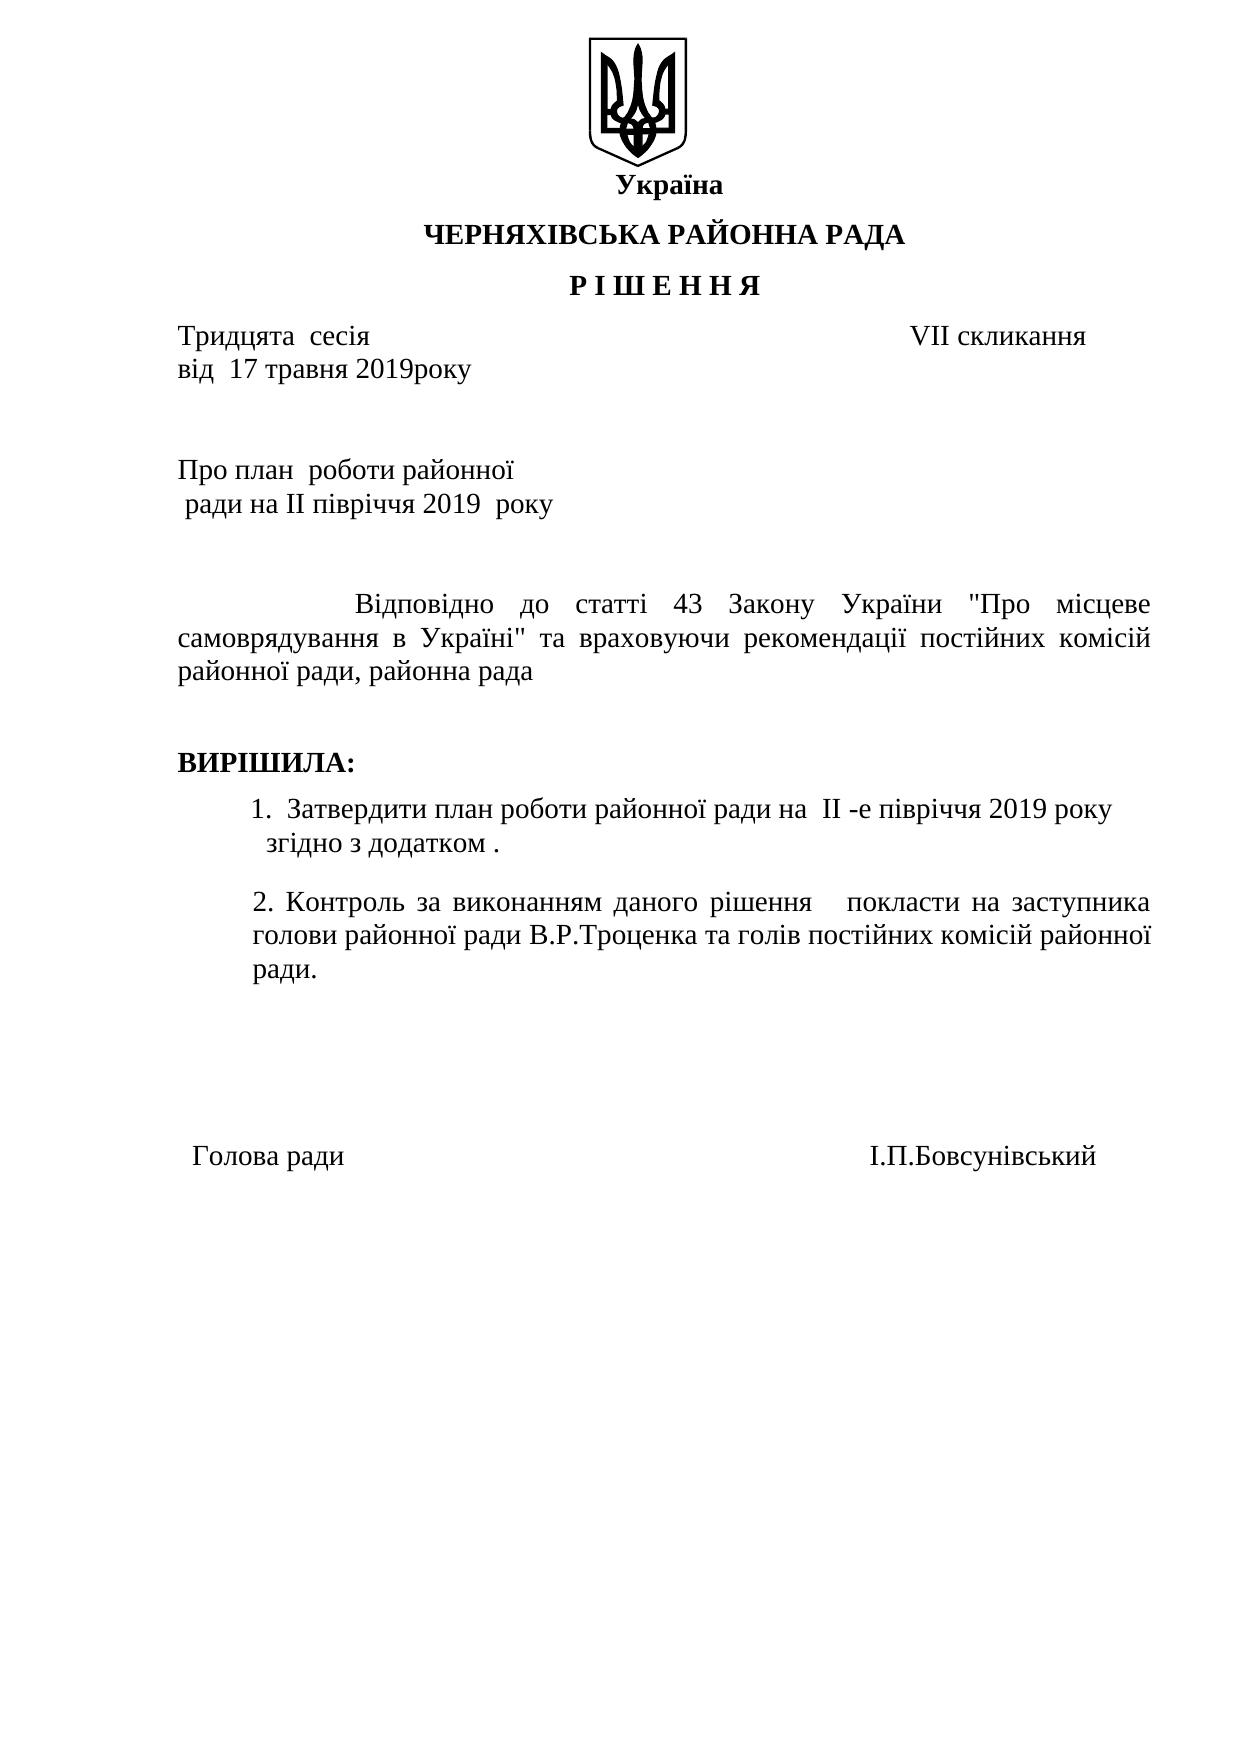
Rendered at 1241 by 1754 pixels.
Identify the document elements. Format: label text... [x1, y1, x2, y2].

text 1. Затвердити план роботи районної ради на II -е півріччя 2019 року згідно з додатком . [177, 792, 1152, 859]
text Про план роботи районної [177, 452, 1152, 486]
text від 17 травня 2019року [177, 352, 1152, 385]
subtitle ЧЕРНЯХІВСЬКА РАЙОННА РАДА [177, 217, 1152, 251]
text Україна [177, 167, 1152, 201]
text ВИРІШИЛА: [177, 746, 1152, 779]
text 2. Контроль за виконанням даного рішення покласти на заступника голови районної ради В.Р.Троценка та голів постійних комісій районної ради. [252, 884, 1152, 984]
text Тридцята сесія VII скликання [177, 318, 1152, 352]
text Відповідно до статті 43 Закону України "Про місцеве самоврядування в Україні" та враховуючи рекомендації постійних комісій районної ради, районна рада [177, 586, 1152, 687]
text Голова ради І.П.Бовсунівський [177, 1138, 1152, 1172]
subtitle Р І Ш Е Н Н Я [177, 268, 1152, 301]
text ради на II півріччя 2019 року [177, 486, 1152, 519]
